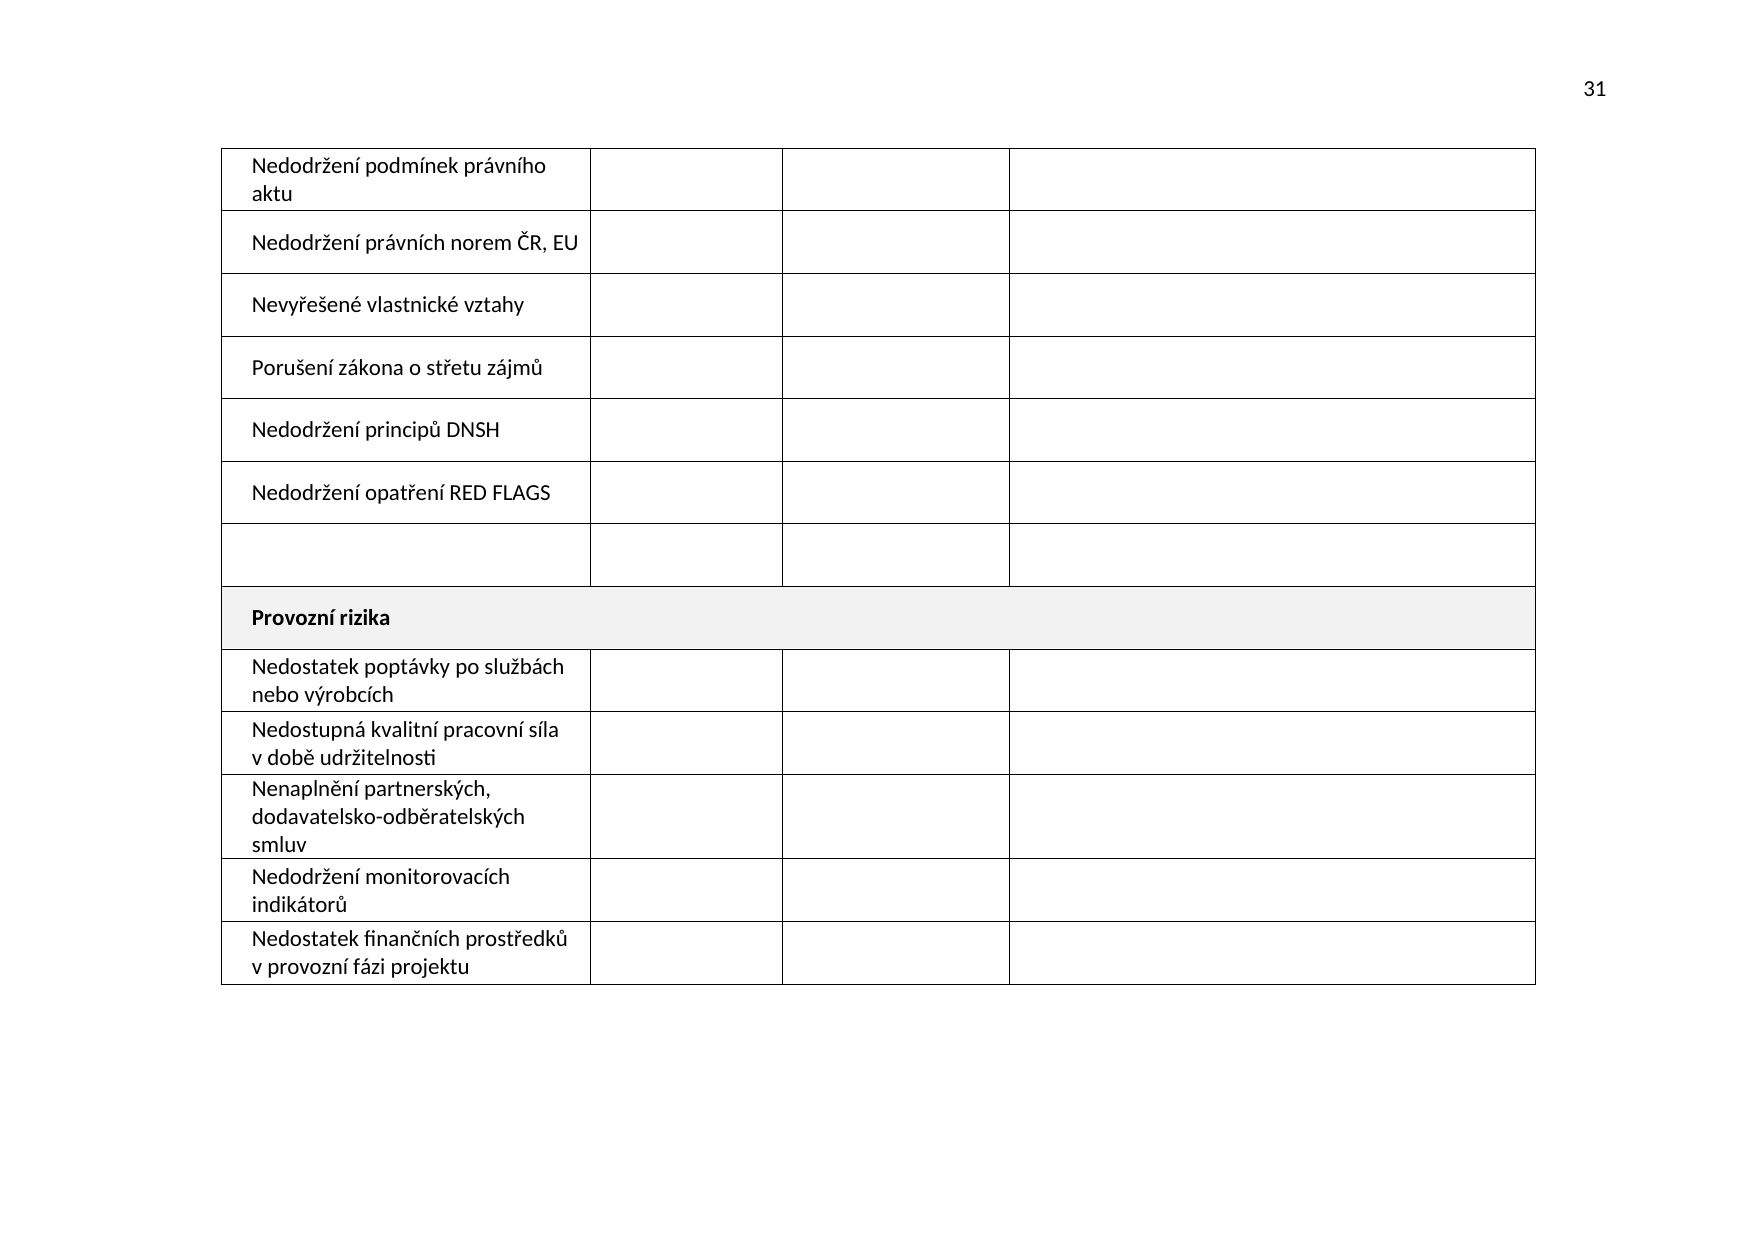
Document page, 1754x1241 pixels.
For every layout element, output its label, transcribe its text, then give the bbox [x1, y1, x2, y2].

table_cell [222, 524, 590, 586]
table_cell [1010, 274, 1535, 336]
table_cell [1010, 399, 1535, 461]
table_cell [1010, 859, 1535, 921]
table_cell [1010, 775, 1535, 858]
table_cell [783, 211, 1009, 273]
table_cell [591, 149, 782, 210]
table_cell Nedostupná kvalitní pracovní síla v době udržitelnosti [222, 712, 590, 774]
table_cell [783, 462, 1009, 523]
table_cell [591, 922, 782, 983]
table_cell Nedodržení opatření RED FLAGS [222, 462, 590, 523]
table_cell Nenaplnění partnerských, dodavatelsko-odběratelských smluv [222, 775, 590, 858]
table_cell [591, 650, 782, 711]
table_cell [1010, 462, 1535, 523]
table_cell Nedodržení podmínek právního aktu [222, 149, 590, 210]
table_cell [783, 524, 1009, 586]
table_cell Nevyřešené vlastnické vztahy [222, 274, 590, 336]
table_cell [591, 462, 782, 523]
table_cell [1010, 149, 1535, 210]
table_cell Nedostatek poptávky po službách nebo výrobcích [222, 650, 590, 711]
table_cell [1010, 211, 1535, 273]
table_cell [783, 712, 1009, 774]
table_cell Nedostatek finančních prostředků v provozní fázi projektu [222, 922, 590, 983]
table_cell Nedodržení monitorovacích indikátorů [222, 859, 590, 921]
table_cell Porušení zákona o střetu zájmů [222, 337, 590, 398]
table_cell [1010, 712, 1535, 774]
table_cell [591, 712, 782, 774]
table_cell [1010, 524, 1535, 586]
table_cell [591, 859, 782, 921]
table_cell [1010, 337, 1535, 398]
table_cell [783, 775, 1009, 858]
table_cell [783, 149, 1009, 210]
table_cell [1010, 650, 1535, 711]
table_cell [591, 211, 782, 273]
table_cell Provozní rizika [222, 587, 1535, 648]
table_cell [783, 274, 1009, 336]
table_cell [591, 399, 782, 461]
table_cell Nedodržení principů DNSH [222, 399, 590, 461]
table_cell [783, 859, 1009, 921]
table_cell [783, 922, 1009, 983]
table_cell [591, 274, 782, 336]
table_cell [1010, 922, 1535, 983]
table_cell [591, 524, 782, 586]
table_cell Nedodržení právních norem ČR, EU [222, 211, 590, 273]
table_cell [591, 337, 782, 398]
table_cell [783, 337, 1009, 398]
table_cell [783, 399, 1009, 461]
table_cell [591, 775, 782, 858]
table_cell [783, 650, 1009, 711]
